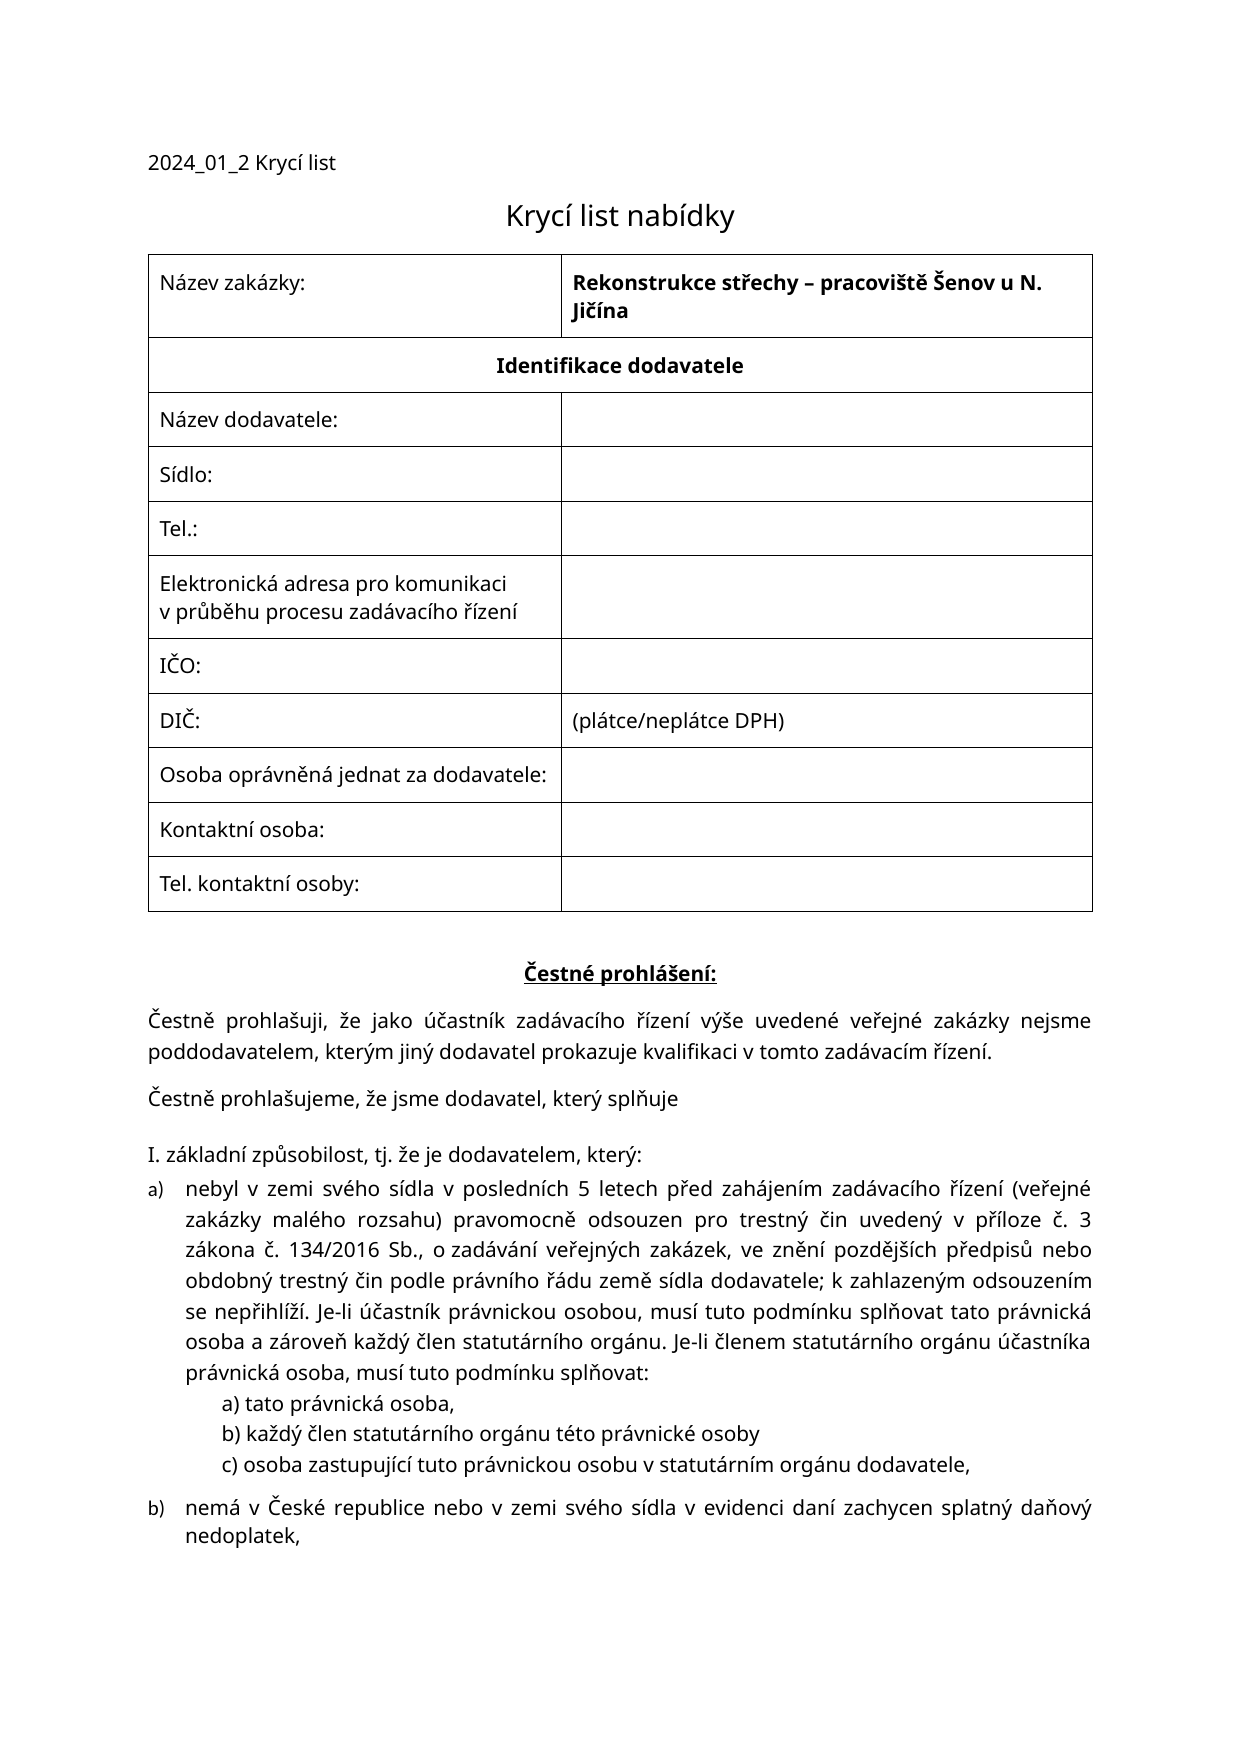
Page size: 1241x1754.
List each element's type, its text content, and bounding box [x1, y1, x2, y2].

text 2024_01_2 Krycí list [148, 148, 1093, 176]
table_cell [562, 803, 1092, 856]
table_cell [562, 502, 1092, 555]
text Krycí list nabídky [148, 195, 1093, 234]
table_cell Elektronická adresa pro komunikaci v průběhu procesu zadávacího řízení [149, 556, 561, 638]
table_cell (plátce/neplátce DPH) [562, 694, 1092, 747]
table_cell DIČ: [149, 694, 561, 747]
table_header Název zakázky: [149, 255, 561, 337]
list nemá v České republice nebo v zemi svého sídla v evidenci daní zachycen splatný daňový nedoplatek, [148, 1493, 1093, 1550]
table_cell [562, 748, 1092, 802]
table_cell [562, 393, 1092, 446]
table_cell [562, 556, 1092, 638]
list I. základní způsobilost, tj. že je dodavatelem, který: [148, 1140, 1093, 1168]
table_header Rekonstrukce střechy – pracoviště Šenov u N. Jičína [562, 255, 1092, 337]
table_cell Tel.: [149, 502, 561, 555]
list c) osoba zastupující tuto právnickou osobu v statutárním orgánu dodavatele, [221, 1450, 1093, 1478]
text Čestně prohlašuji, že jako účastník zadávacího řízení výše uvedené veřejné zakázky nejsme poddodavatelem, kterým jiný dodavatel prokazuje kvalifikaci v tomto zadávacím řízení. [148, 1006, 1093, 1065]
table_cell [562, 857, 1092, 911]
table_cell Název dodavatele: [149, 393, 561, 446]
list a) tato právnická osoba, [221, 1389, 1093, 1417]
list b) každý člen statutárního orgánu této právnické osoby [221, 1419, 1093, 1448]
table_cell [562, 639, 1092, 693]
table_cell [562, 447, 1092, 501]
table_cell Tel. kontaktní osoby: [149, 857, 561, 911]
table_cell IČO: [149, 639, 561, 693]
table_cell Identifikace dodavatele [149, 338, 1092, 392]
list nebyl v zemi svého sídla v posledních 5 letech před zahájením zadávacího řízení (veřejné zakázky malého rozsahu) pravomocně odsouzen pro trestný čin uvedený v příloze č. 3 zákona č. 134/2016 Sb., o zadávání veřejných zakázek, ve znění pozdějších předpisů nebo obdobný trestný čin podle právního řádu země sídla dodavatele; k zahlazeným odsouzením se nepřihlíží. Je-li účastník právnickou osobou, musí tuto podmínku splňovat tato právnická osoba a zároveň každý člen statutárního orgánu. Je-li členem statutárního orgánu účastníka právnická osoba, musí tuto podmínku splňovat: [148, 1174, 1093, 1387]
text Čestně prohlašujeme, že jsme dodavatel, který splňuje [148, 1084, 1093, 1112]
table_cell Sídlo: [149, 447, 561, 501]
table_cell Osoba oprávněná jednat za dodavatele: [149, 748, 561, 802]
table_cell Kontaktní osoba: [149, 803, 561, 856]
text Čestné prohlášení: [148, 959, 1093, 987]
